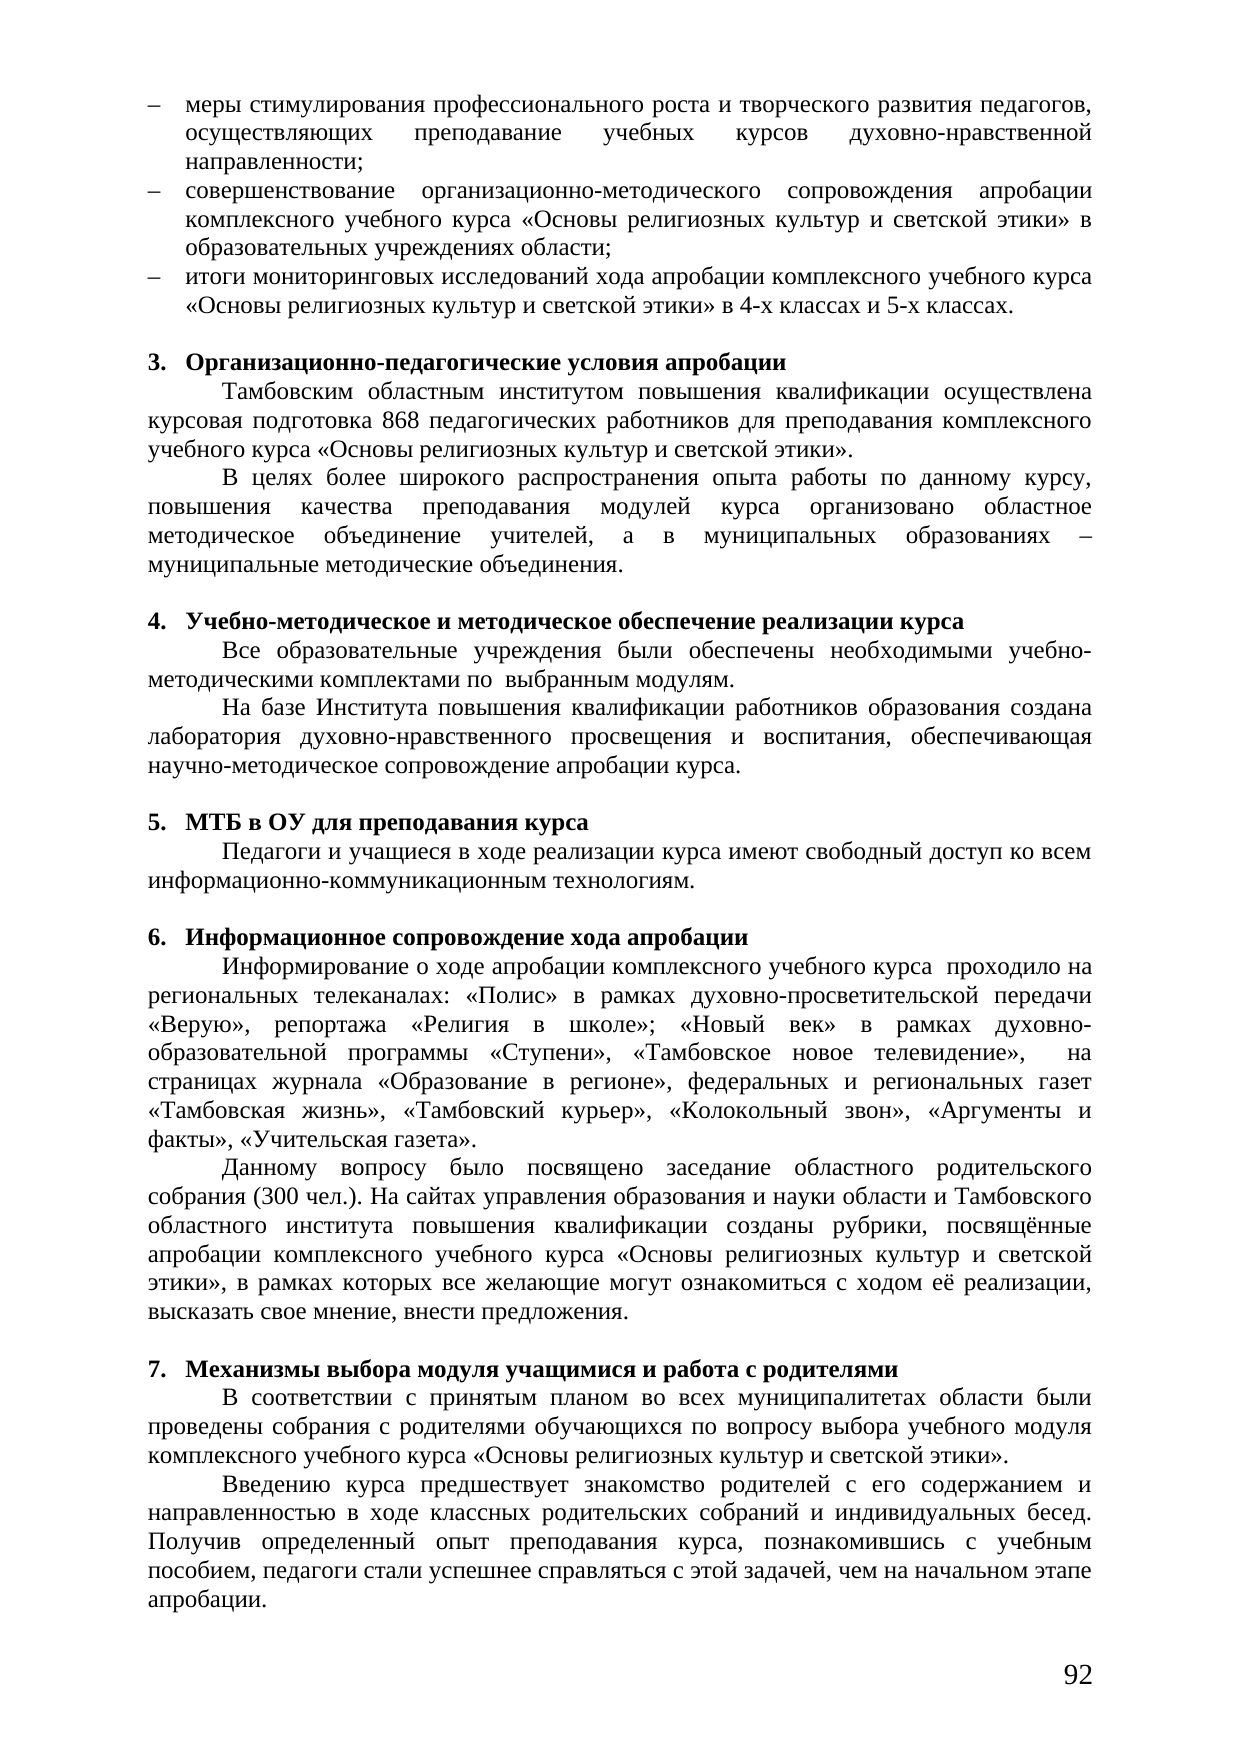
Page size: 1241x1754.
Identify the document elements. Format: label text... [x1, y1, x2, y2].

list Учебно-методическое и методическое обеспечение реализации курса [148, 606, 1093, 635]
text На базе Института повышения квалификации работников образования создана лаборатория духовно-нравственного просвещения и воспитания, обеспечивающая научно-методическое сопровождение апробации курса. [148, 692, 1093, 779]
text Все образовательные учреждения были обеспечены необходимыми учебно-методическими комплектами по выбранным модулям. [148, 635, 1093, 692]
text Педагоги и учащиеся в ходе реализации курса имеют свободный доступ ко всем информационно-коммуникационным технологиям. [148, 836, 1093, 894]
list меры стимулирования профессионального роста и творческого развития педагогов, осуществляющих преподавание учебных курсов духовно-нравственной направленности; [148, 89, 1093, 175]
text Введению курса предшествует знакомство родителей с его содержанием и направленностью в ходе классных родительских собраний и индивидуальных бесед. Получив определенный опыт преподавания курса, познакомившись с учебным пособием, педагоги стали успешнее справляться с этой задачей, чем на начальном этапе апробации. [148, 1469, 1093, 1612]
text Информирование о ходе апробации комплексного учебного курса проходило на региональных телеканалах: «Полис» в рамках духовно-просветительской передачи «Верую», репортажа «Религия в школе»; «Новый век» в рамках духовно-образовательной программы «Ступени», «Тамбовское новое телевидение», на страницах журнала «Образование в регионе», федеральных и региональных газет «Тамбовская жизнь», «Тамбовский курьер», «Колокольный звон», «Аргументы и факты», «Учительская газета». [148, 951, 1093, 1152]
list МТБ в ОУ для преподавания курса [148, 807, 1093, 836]
list совершенствование организационно-методического сопровождения апробации комплексного учебного курса «Основы религиозных культур и светской этики» в образовательных учреждениях области; [148, 175, 1093, 261]
text В соответствии с принятым планом во всех муниципалитетах области были проведены собрания с родителями обучающихся по вопросу выбора учебного модуля комплексного учебного курса «Основы религиозных культур и светской этики». [148, 1382, 1093, 1469]
text Тамбовским областным институтом повышения квалификации осуществлена курсовая подготовка 868 педагогических работников для преподавания комплексного учебного курса «Основы религиозных культур и светской этики». [148, 376, 1093, 462]
list Организационно-педагогические условия апробации [148, 347, 1093, 376]
text В целях более широкого распространения опыта работы по данному курсу, повышения качества преподавания модулей курса организовано областное методическое объединение учителей, а в муниципальных образованиях – муниципальные методические объединения. [148, 462, 1093, 577]
text Данному вопросу было посвящено заседание областного родительского собрания (300 чел.). На сайтах управления образования и науки области и Тамбовского областного института повышения квалификации созданы рубрики, посвящённые апробации комплексного учебного курса «Основы религиозных культур и светской этики», в рамках которых все желающие могут ознакомиться с ходом её реализации, высказать свое мнение, внести предложения. [148, 1152, 1093, 1325]
list Механизмы выбора модуля учащимися и работа с родителями [148, 1354, 1093, 1382]
list итоги мониторинговых исследований хода апробации комплексного учебного курса «Основы религиозных культур и светской этики» в 4-х классах и 5-х классах. [148, 261, 1093, 319]
list Информационное сопровождение хода апробации [148, 922, 1093, 951]
